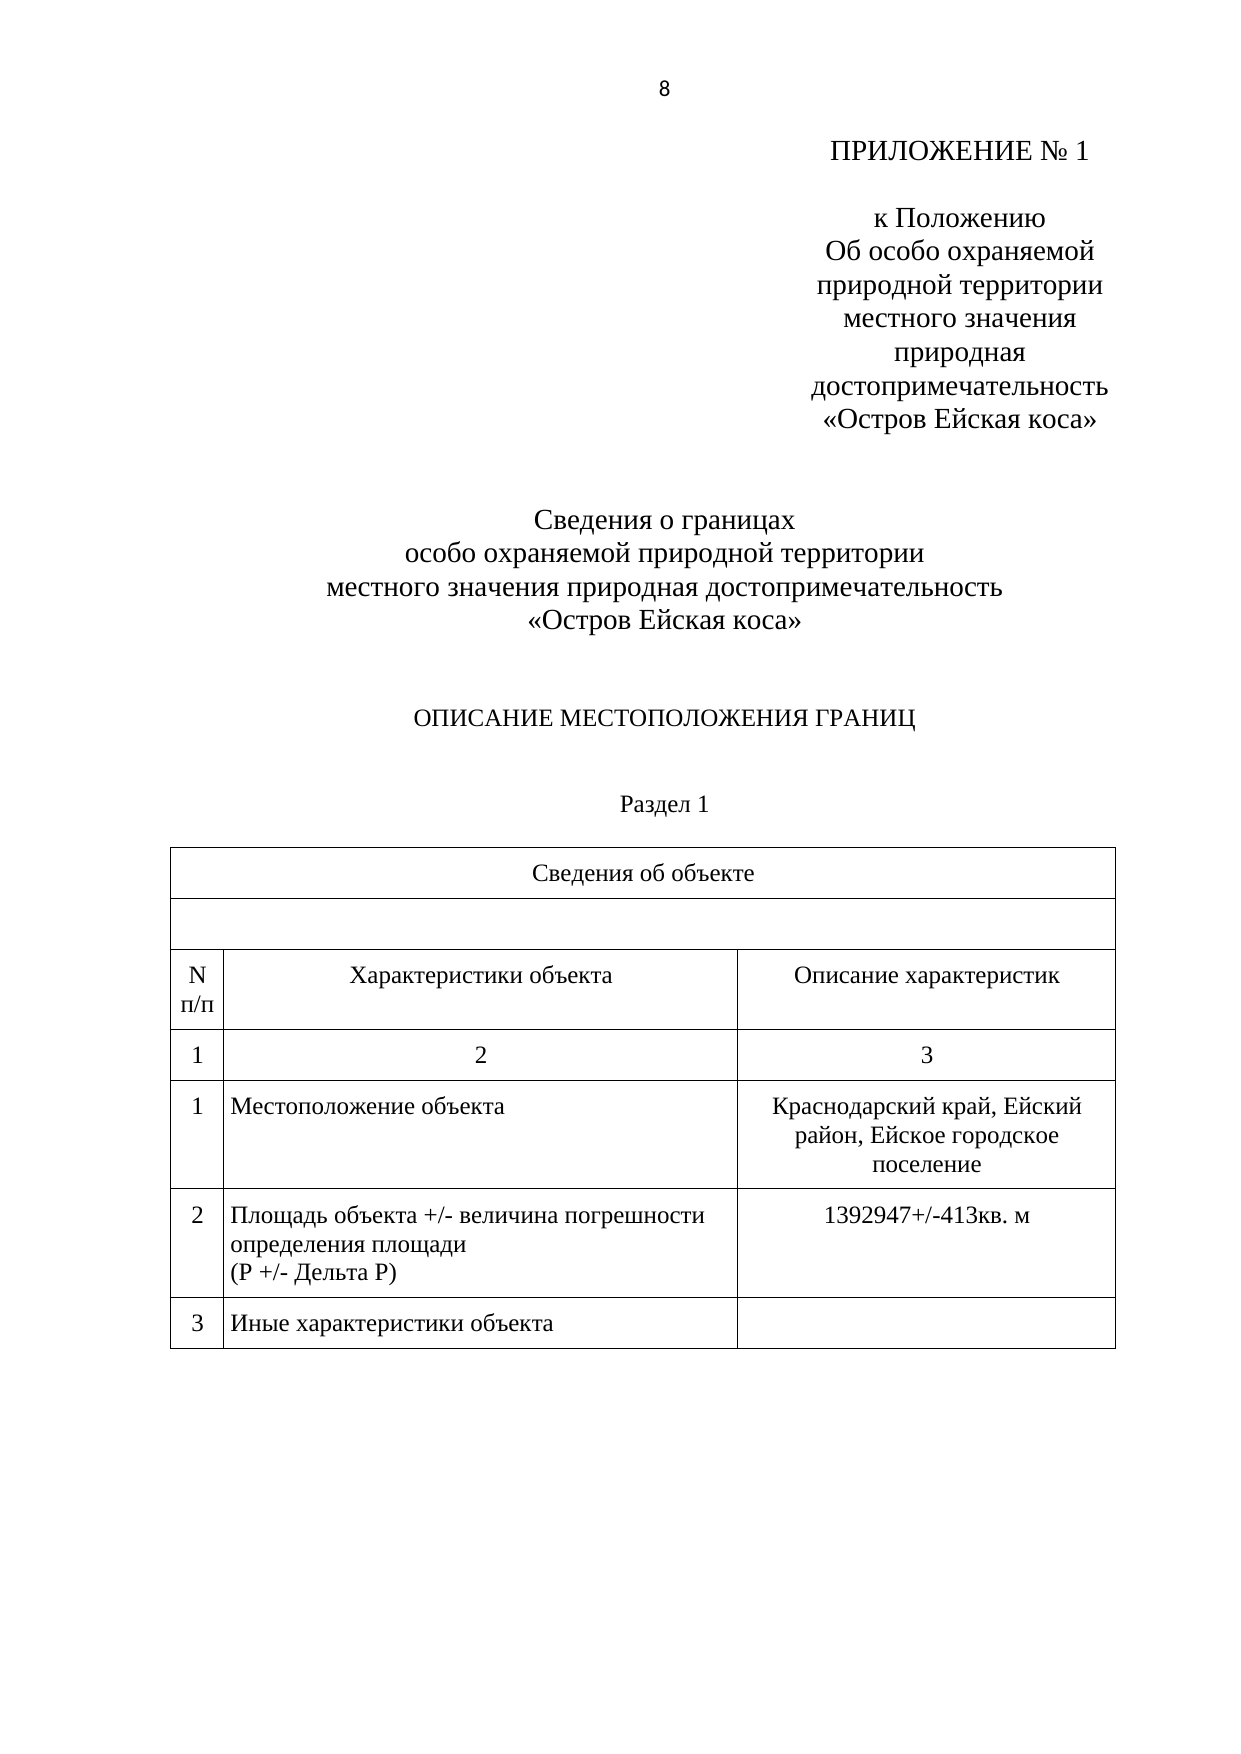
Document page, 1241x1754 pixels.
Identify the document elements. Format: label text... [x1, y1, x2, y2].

text ОПИСАНИЕ МЕСТОПОЛОЖЕНИЯ ГРАНИЦ [177, 703, 1152, 732]
table_header Сведения об объекте [171, 848, 1115, 898]
table_cell 2 [224, 1030, 737, 1080]
table_cell [171, 899, 1115, 949]
title местного значения природная достопримечательность [177, 569, 1152, 602]
text ПРИЛОЖЕНИЕ № 1 [768, 133, 1152, 166]
table_cell Иные характеристики объекта [224, 1298, 737, 1348]
title природная достопримечательность «Остров Ейская коса» [768, 334, 1152, 435]
title Сведения о границах [177, 502, 1152, 535]
table_cell Местоположение объекта [224, 1081, 737, 1188]
title особо охраняемой природной территории [177, 535, 1152, 569]
table_cell 1 [171, 1081, 223, 1188]
table_cell Площадь объекта +/- величина погрешности определения площади (P +/- Дельта P) [224, 1189, 737, 1297]
table_cell Характеристики объекта [224, 950, 737, 1029]
table_cell 2 [171, 1189, 223, 1297]
title Об особо охраняемой природной территории местного значения [768, 233, 1152, 334]
table_cell Описание характеристик [738, 950, 1115, 1029]
title «Остров Ейская коса» [177, 602, 1152, 636]
table_cell 3 [171, 1298, 223, 1348]
table_cell N п/п [171, 950, 223, 1029]
table_cell 1392947+/-413кв. м [738, 1189, 1115, 1297]
table_cell [738, 1298, 1115, 1348]
table_cell 1 [171, 1030, 223, 1080]
text Раздел 1 [177, 789, 1152, 818]
text к Положению [768, 200, 1152, 233]
table_cell Краснодарский край, Ейский район, Ейское городское поселение [738, 1081, 1115, 1188]
table_cell 3 [738, 1030, 1115, 1080]
